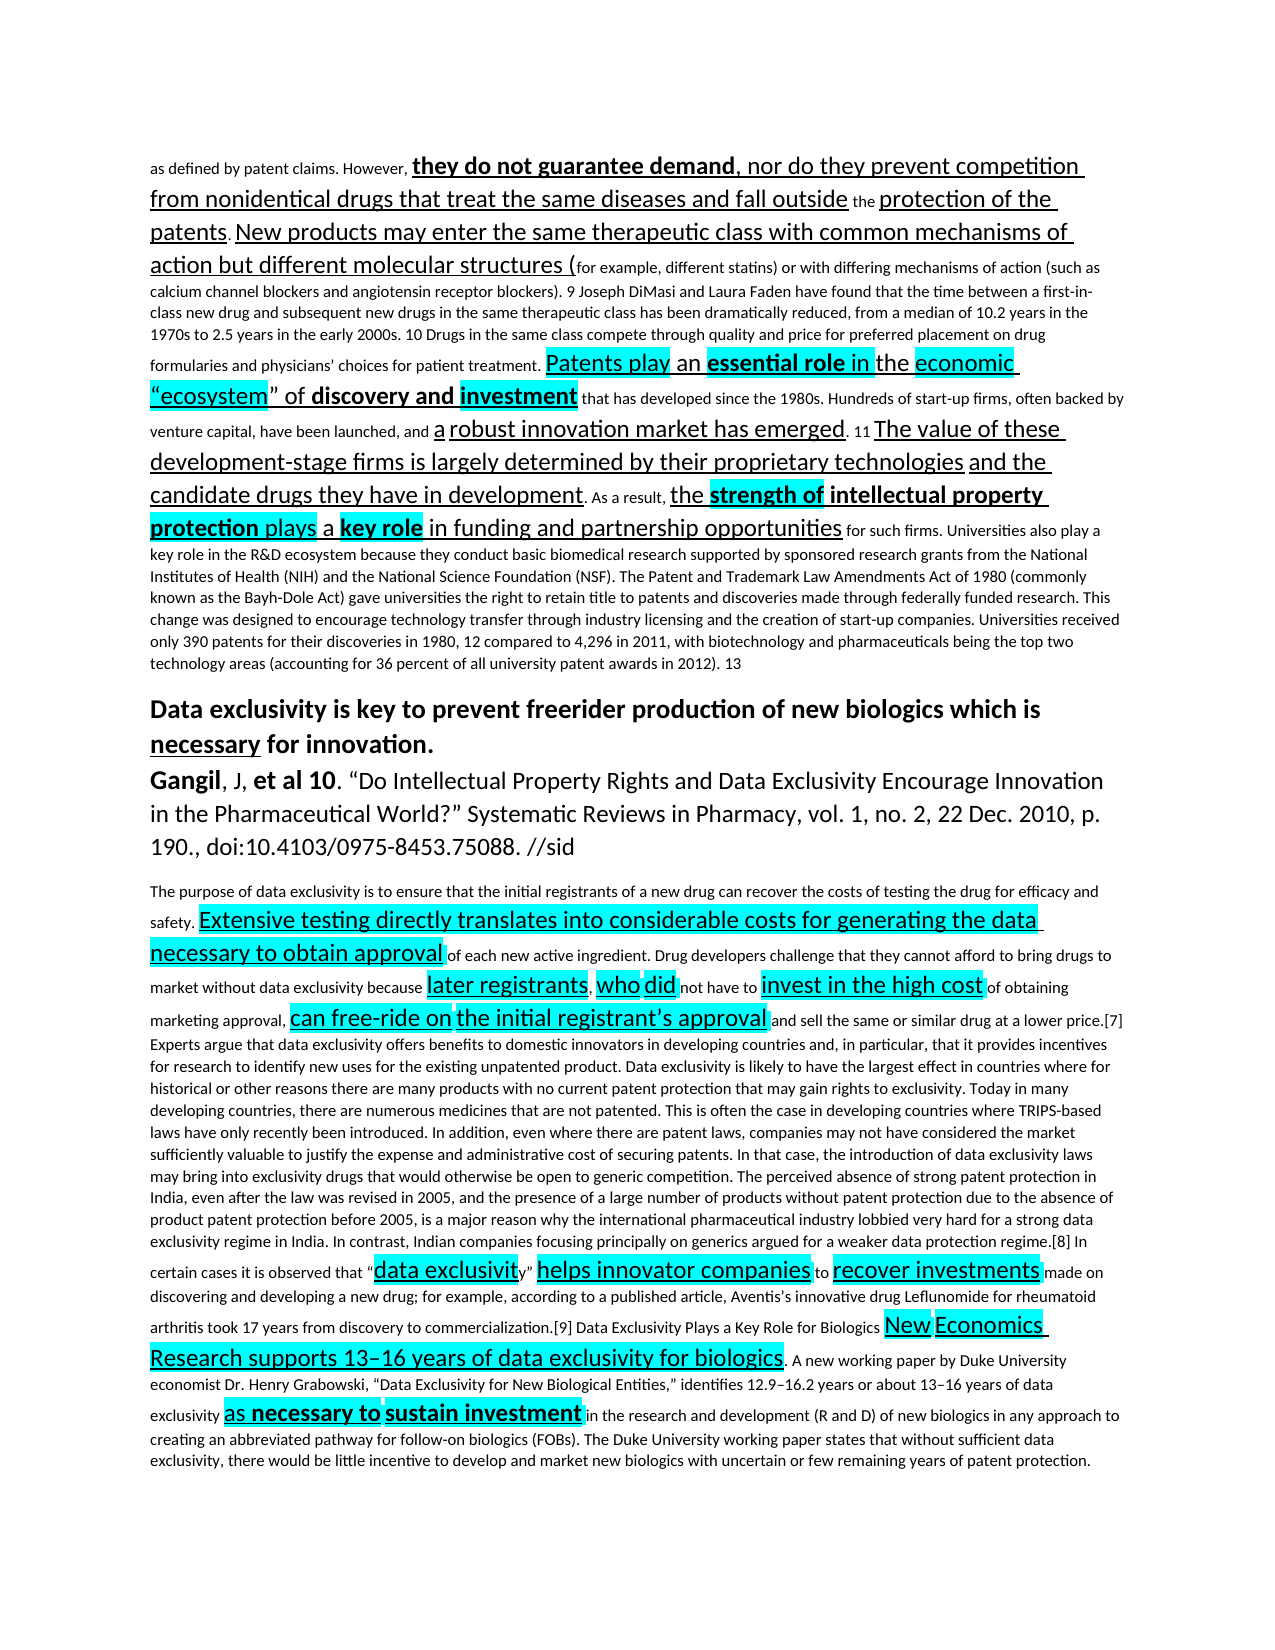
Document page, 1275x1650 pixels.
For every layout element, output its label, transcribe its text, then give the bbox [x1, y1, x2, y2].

text Gangil, J, et al 10. “Do Intellectual Property Rights and Data Exclusivity Encourage Innovation in the Pharmaceutical World?” Systematic Reviews in Pharmacy, vol. 1, no. 2, 22 Dec. 2010, p. 190., doi:10.4103/0975-8453.75088. //sid [150, 763, 1125, 862]
subtitle Data exclusivity is key to prevent freerider production of new biologics which is necessary for innovation. [150, 692, 1125, 761]
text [150, 150, 1125, 674]
